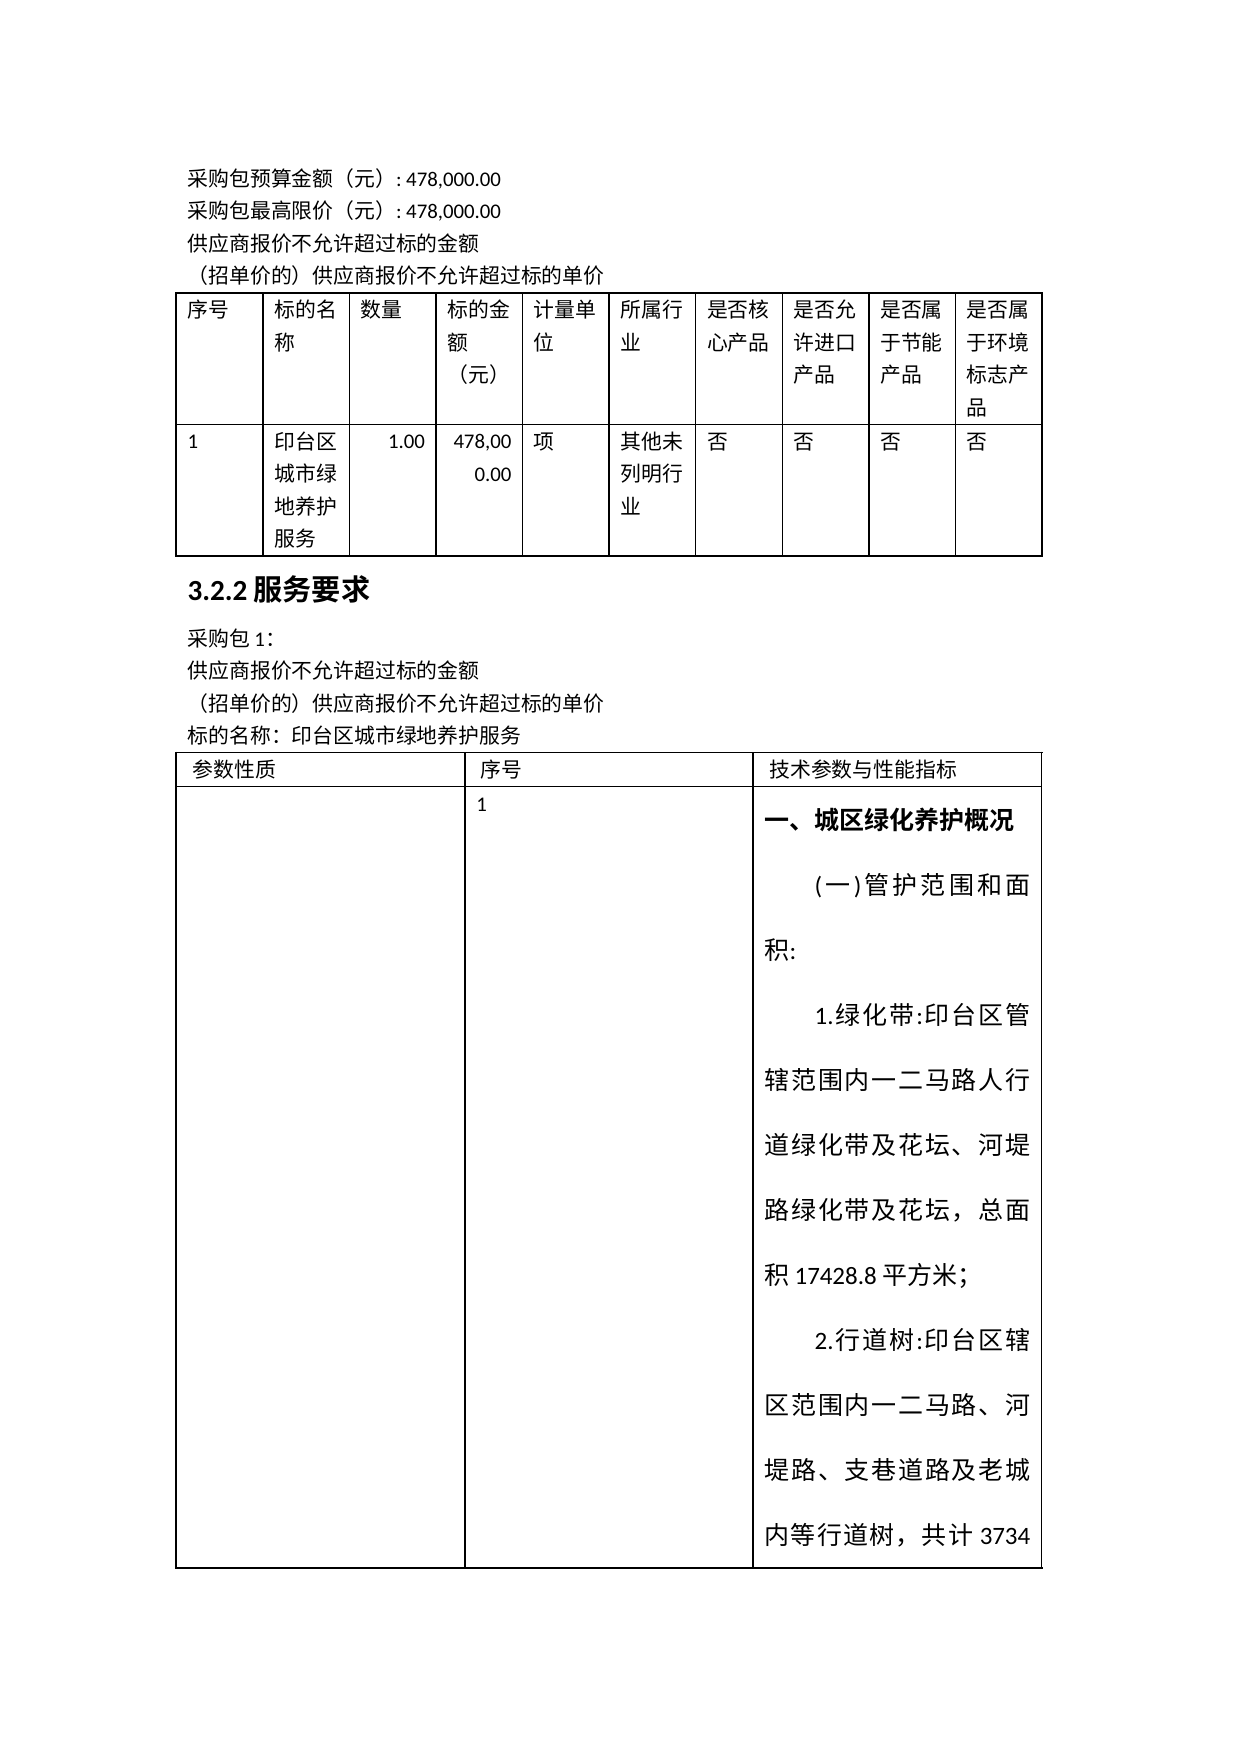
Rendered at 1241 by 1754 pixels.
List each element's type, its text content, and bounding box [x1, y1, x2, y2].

text （招单价的）供应商报价不允许超过标的单价 [187, 687, 1053, 719]
table_header 所属行业 [610, 294, 695, 423]
table_header 标的名称 [264, 294, 349, 423]
table_cell 项 [523, 425, 608, 555]
table_cell 1.00 [350, 425, 435, 555]
table_header 是否允许进口产品 [783, 294, 868, 423]
table_cell 印台区城市绿地养护服务 [264, 425, 349, 555]
table_cell 其他未列明行业 [610, 425, 695, 555]
table_header 计量单位 [523, 294, 608, 423]
table_cell 1 [177, 425, 262, 555]
table_cell 否 [870, 425, 955, 555]
table_header 技术参数与性能指标 [754, 753, 1041, 786]
table_header 标的金额 （元） [437, 294, 522, 423]
table_header 参数性质 [177, 753, 464, 786]
text 供应商报价不允许超过标的金额 [187, 654, 1053, 687]
table_header 是否属于环境标志产品 [956, 294, 1041, 423]
table_header 是否核心产品 [696, 294, 782, 423]
text 标的名称：印台区城市绿地养护服务 [187, 719, 1053, 752]
text （招单价的）供应商报价不允许超过标的单价 [187, 259, 1053, 292]
table_cell 否 [956, 425, 1041, 555]
table_cell 否 [783, 425, 868, 555]
text 3.2.2服务要求 [187, 557, 1053, 622]
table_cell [754, 787, 1041, 1567]
table_header 是否属于节能产品 [870, 294, 955, 423]
text 采购包预算金额（元）: 478,000.00 [187, 162, 1053, 194]
table_cell [177, 787, 464, 1567]
table_cell 否 [696, 425, 782, 555]
table_header 数量 [350, 294, 435, 423]
text 供应商报价不允许超过标的金额 [187, 227, 1053, 259]
text 采购包最高限价（元）: 478,000.00 [187, 194, 1053, 227]
table_header 序号 [466, 753, 752, 786]
table_cell 478,000.00 [437, 425, 522, 555]
table_cell 1 [466, 787, 752, 1567]
table_header 序号 [177, 294, 262, 423]
text 采购包1： [187, 622, 1053, 654]
